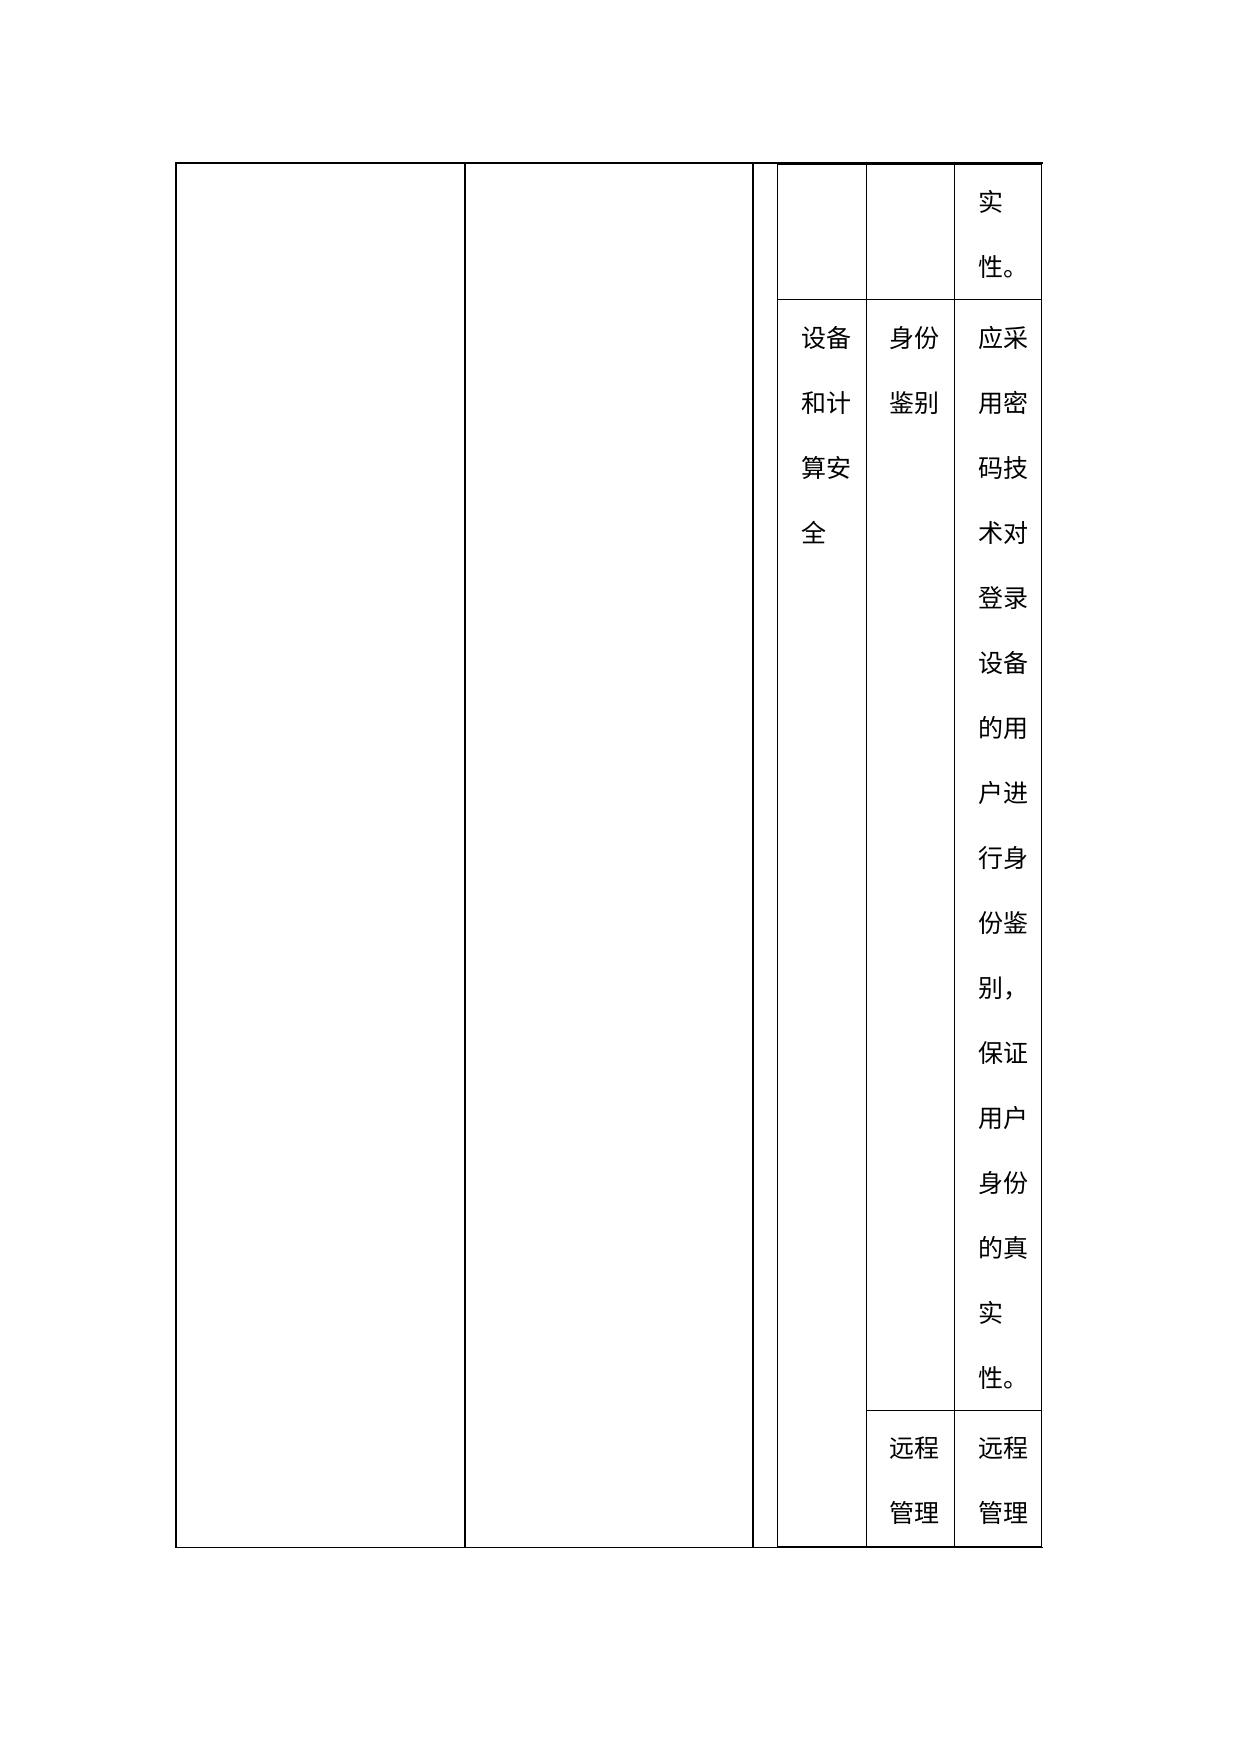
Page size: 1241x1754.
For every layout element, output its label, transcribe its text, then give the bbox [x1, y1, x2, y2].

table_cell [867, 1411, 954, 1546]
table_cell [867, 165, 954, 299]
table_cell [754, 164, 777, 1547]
table_cell [466, 164, 752, 1547]
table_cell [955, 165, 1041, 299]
table_cell 1 [177, 164, 464, 1547]
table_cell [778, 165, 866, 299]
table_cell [867, 300, 954, 1410]
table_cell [955, 300, 1041, 1410]
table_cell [778, 300, 866, 1546]
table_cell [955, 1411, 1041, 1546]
